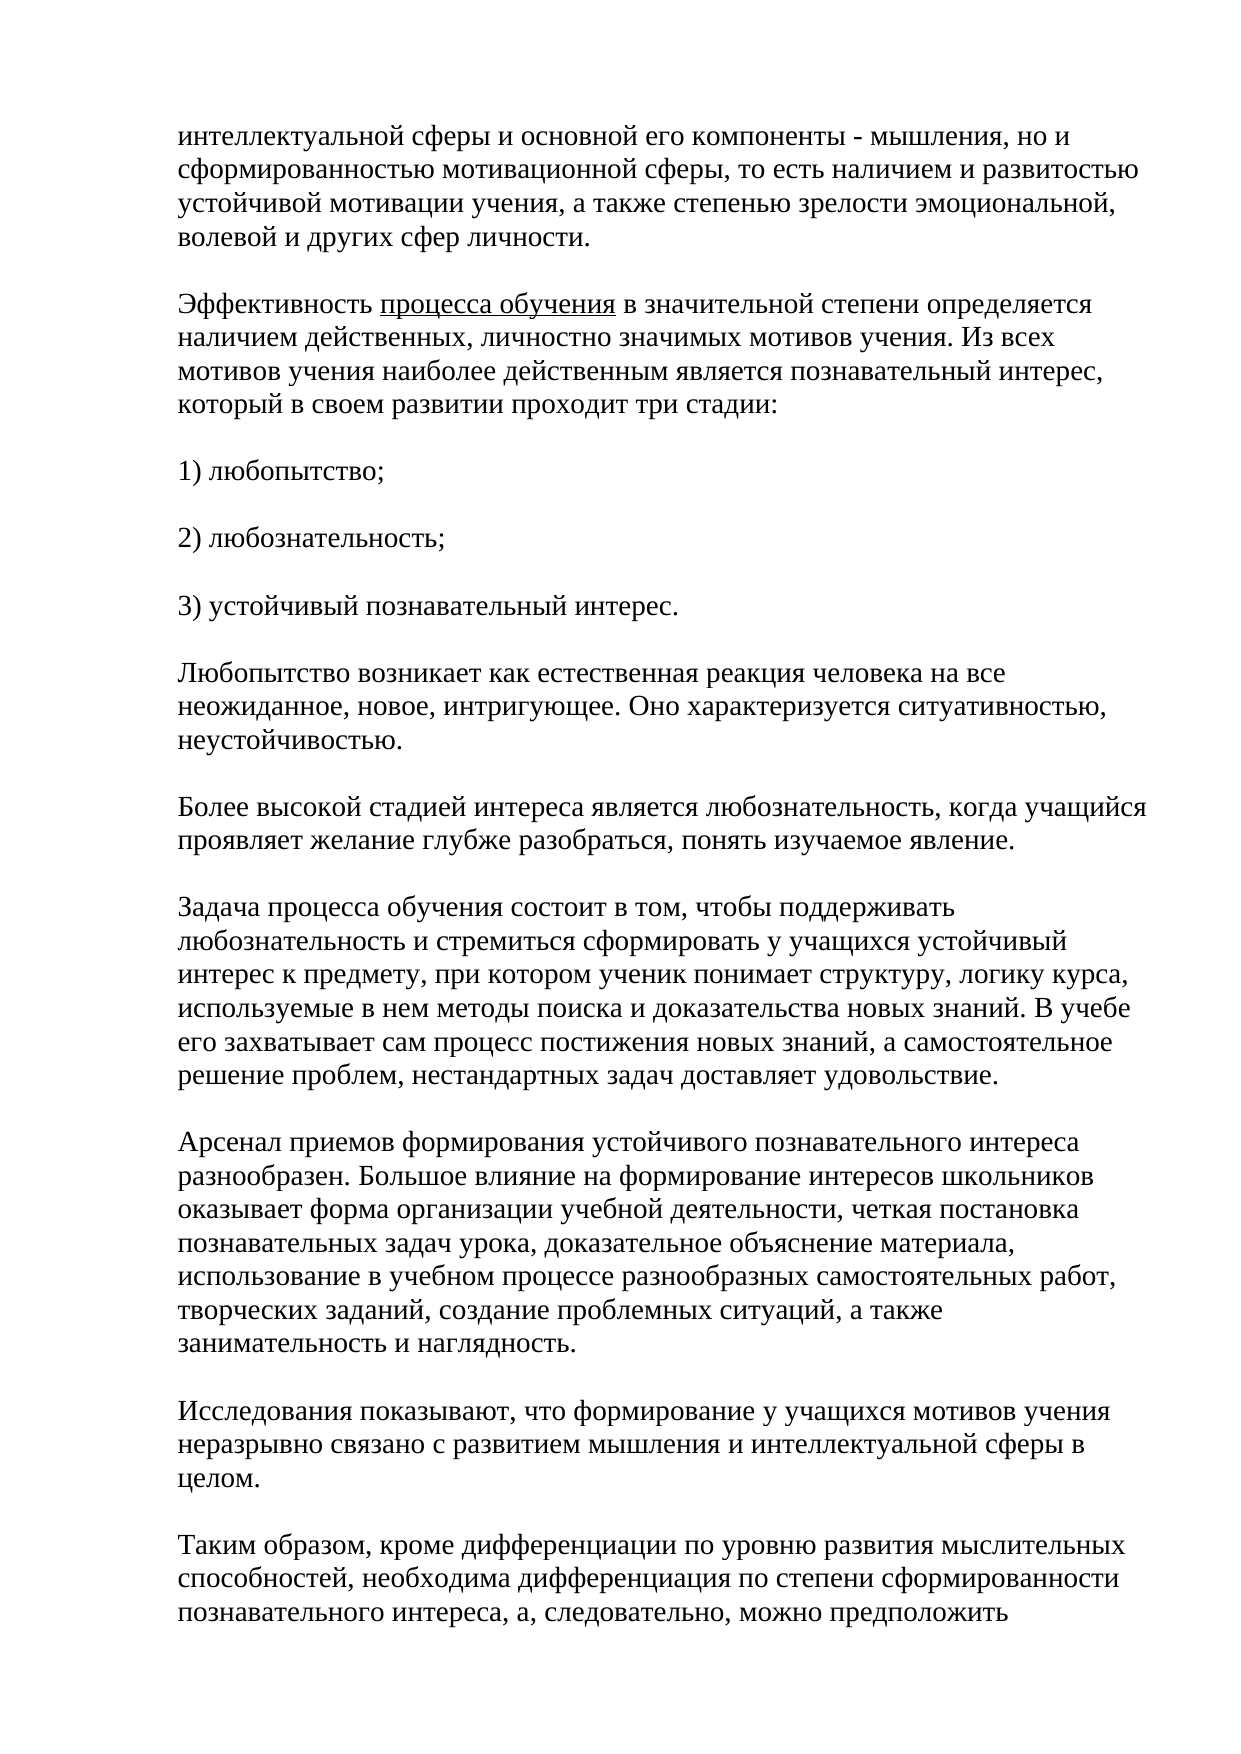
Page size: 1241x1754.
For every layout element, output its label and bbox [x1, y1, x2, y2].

text [177, 118, 1152, 1627]
